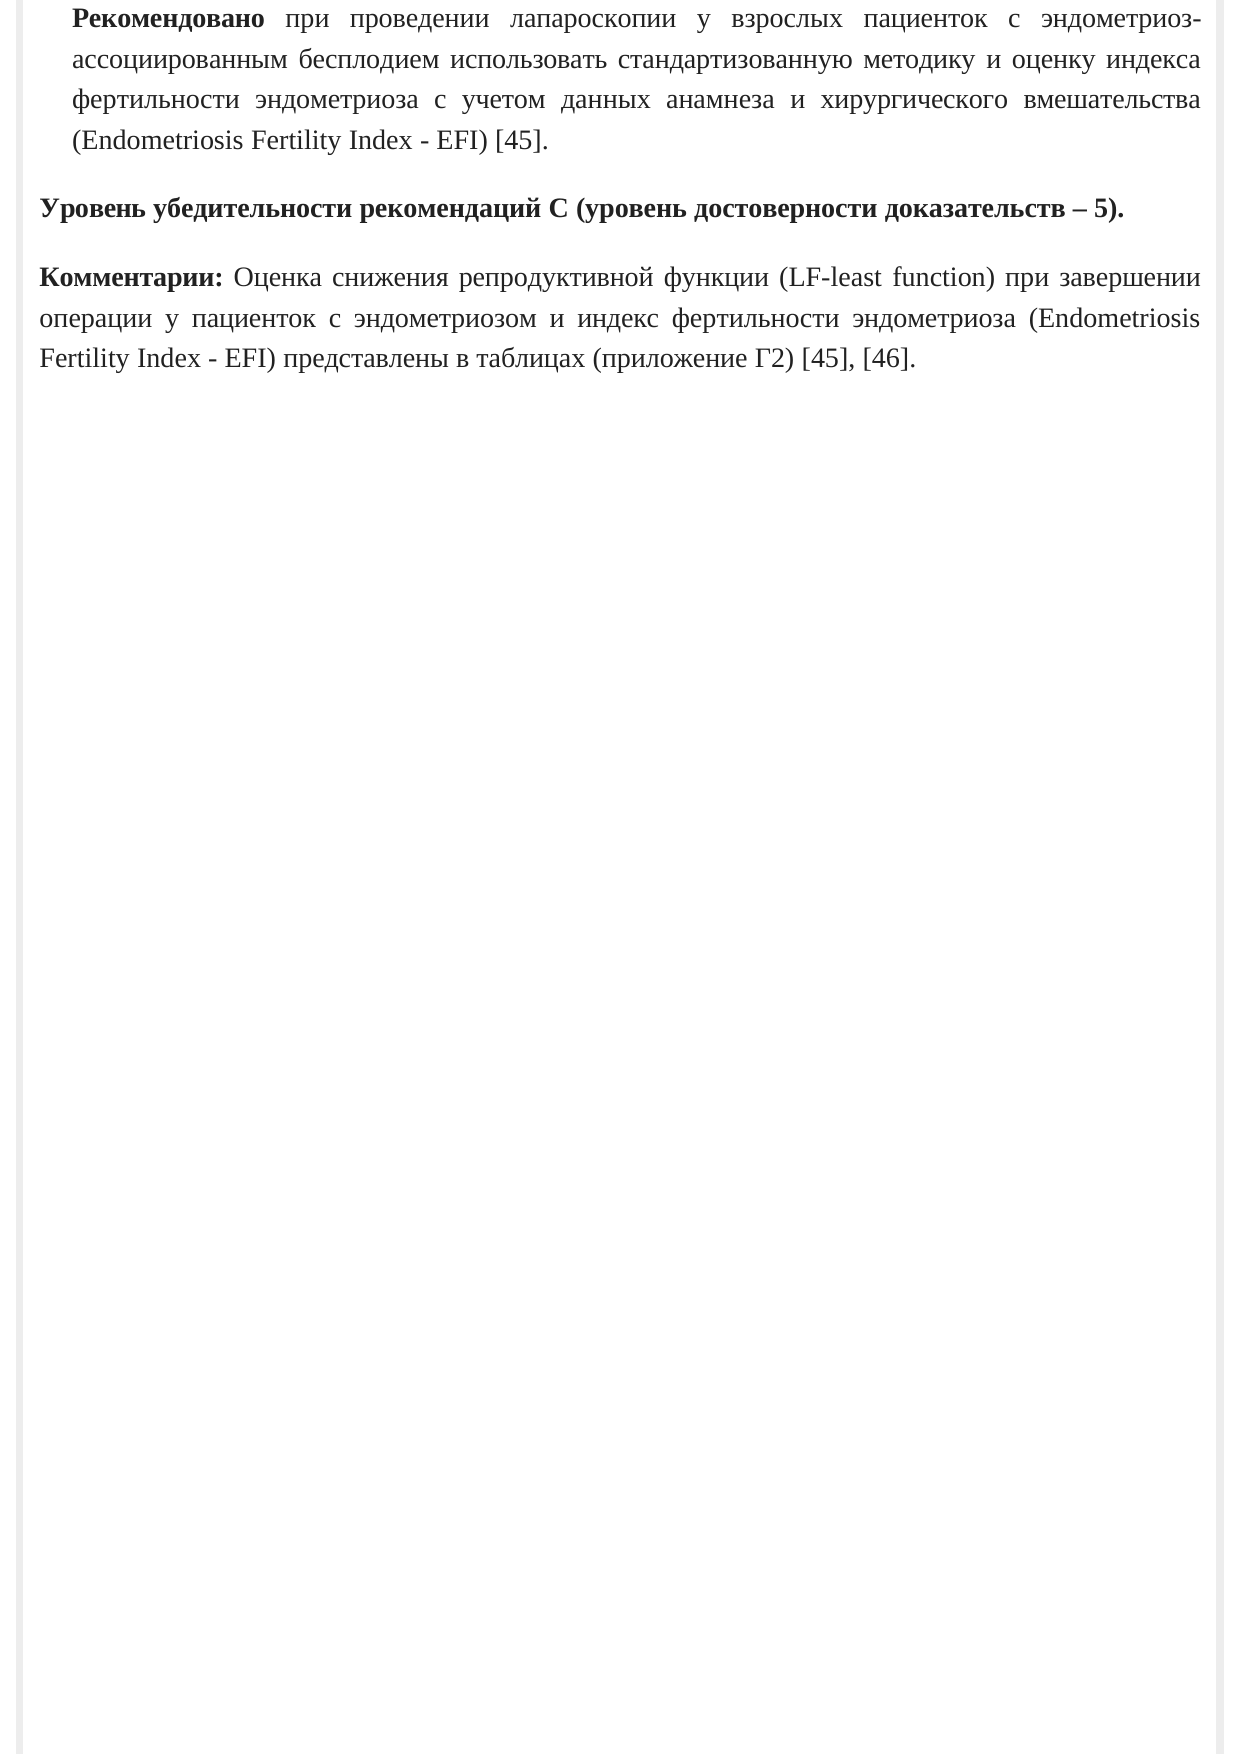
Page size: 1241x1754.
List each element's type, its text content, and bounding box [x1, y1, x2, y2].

text Рекомендовано при проведении лапароскопии у взрослых пациенток с эндометриоз- ассоциированным бесплодием использовать стандартизованную методику и оценку индекса фертильности эндометриоза с учетом данных анамнеза и хирургического вмешательства (Endometriosis Fertility Index - EFI) [45]. [72, 1, 1201, 155]
text Комментарии: Оценка снижения репродуктивной функции (LF-least function) при завершении операции у пациенток с эндометриозом и индекс фертильности эндометриоза (Endometriosis Fertility Index - EFI) представлены в таблицах (приложение Г2) [45], [46]. [39, 260, 1201, 374]
subtitle Уровень убедительности рекомендаций С (уровень достоверности доказательств – 5). [39, 192, 1236, 224]
